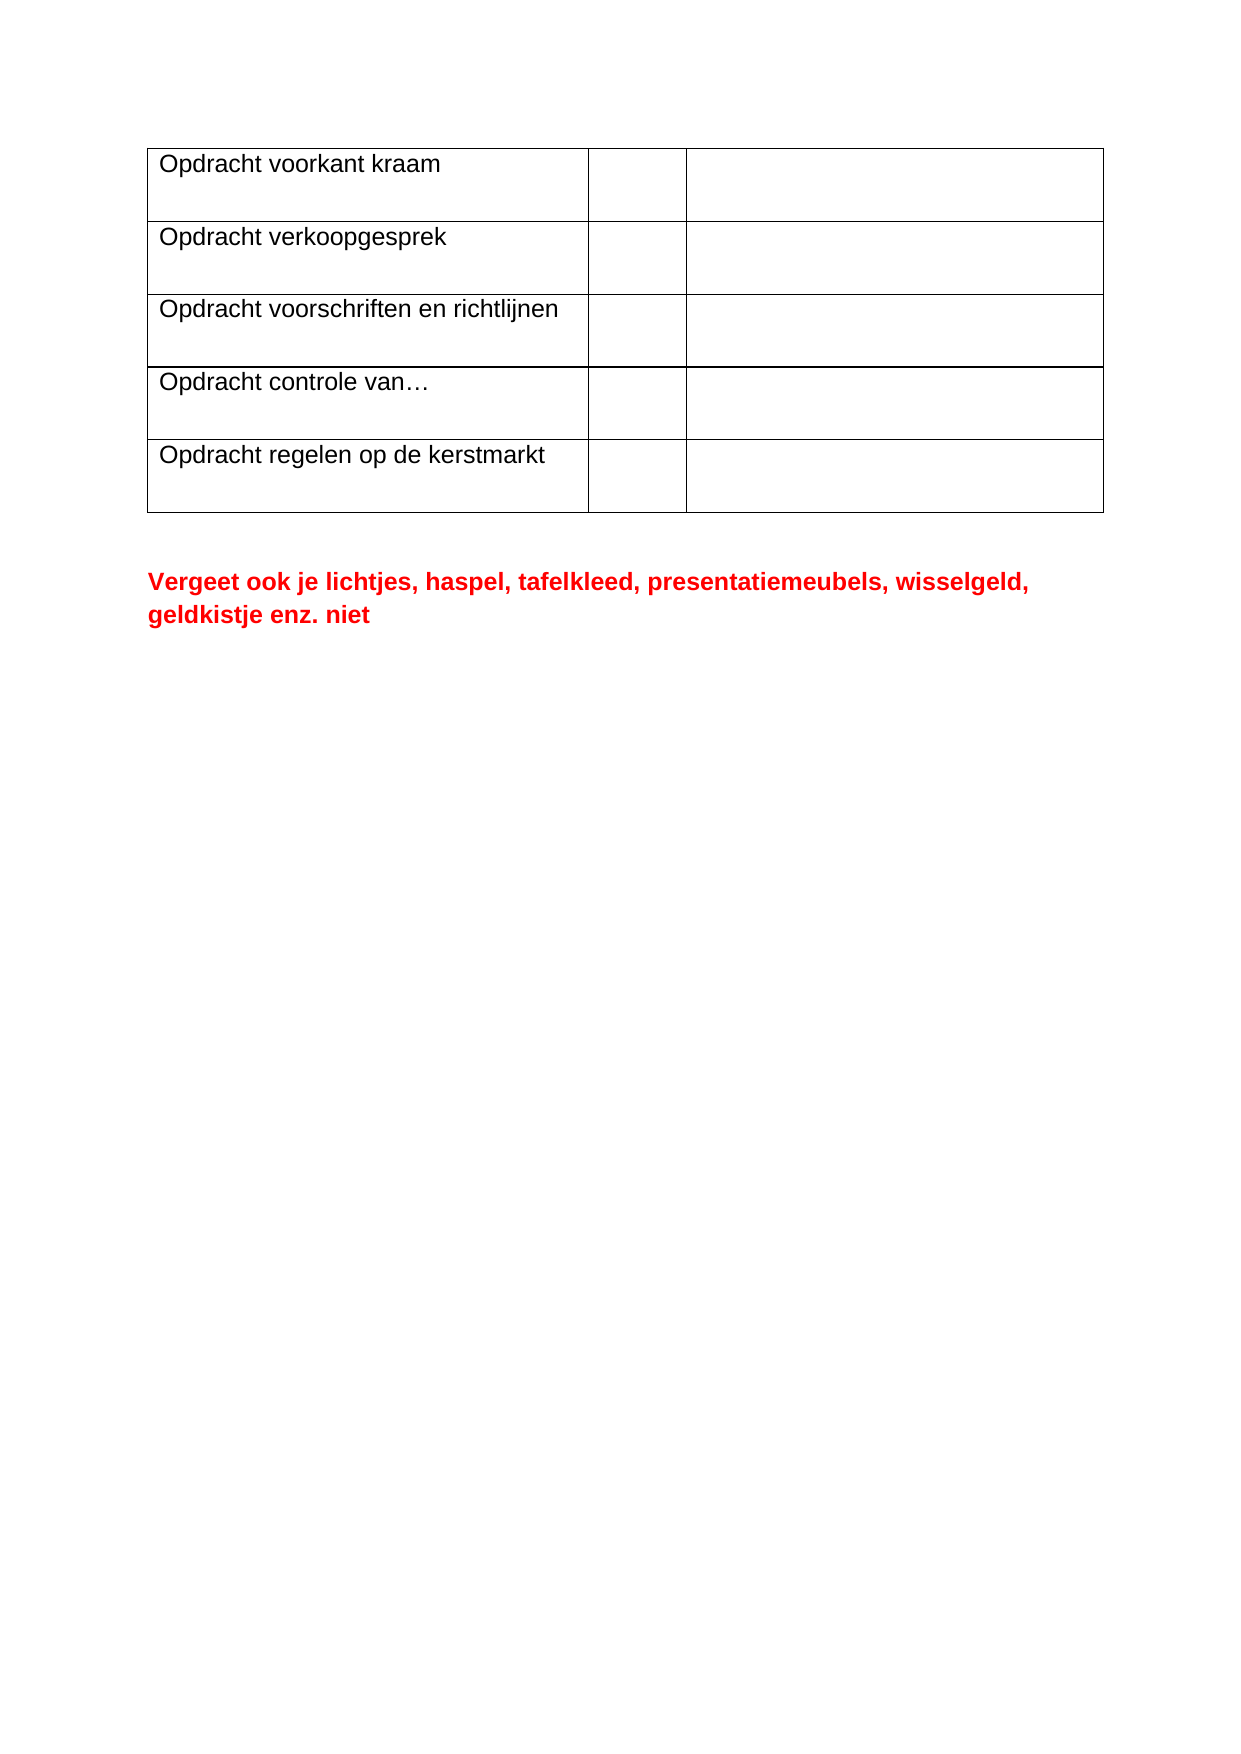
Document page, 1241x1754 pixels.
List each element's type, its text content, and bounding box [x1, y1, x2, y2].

table_cell Opdracht controle van… [148, 368, 588, 439]
table_cell [589, 295, 686, 366]
table_cell [687, 368, 1103, 439]
table_cell [687, 149, 1103, 221]
table_cell [589, 149, 686, 221]
table_cell [589, 440, 686, 512]
table_cell Opdracht voorschriften en richtlijnen [148, 295, 588, 366]
table_cell Opdracht voorkant kraam [148, 149, 588, 221]
table_cell [687, 222, 1103, 293]
table_cell [589, 368, 686, 439]
table_cell [589, 222, 686, 293]
table_cell [687, 440, 1103, 512]
text Vergeet ook je lichtjes, haspel, tafelkleed, presentatiemeubels, wisselgeld, geldkistje enz. niet [148, 567, 1093, 629]
table_cell Opdracht regelen op de kerstmarkt [148, 440, 588, 512]
table_cell [687, 295, 1103, 366]
table_cell Opdracht verkoopgesprek [148, 222, 588, 293]
